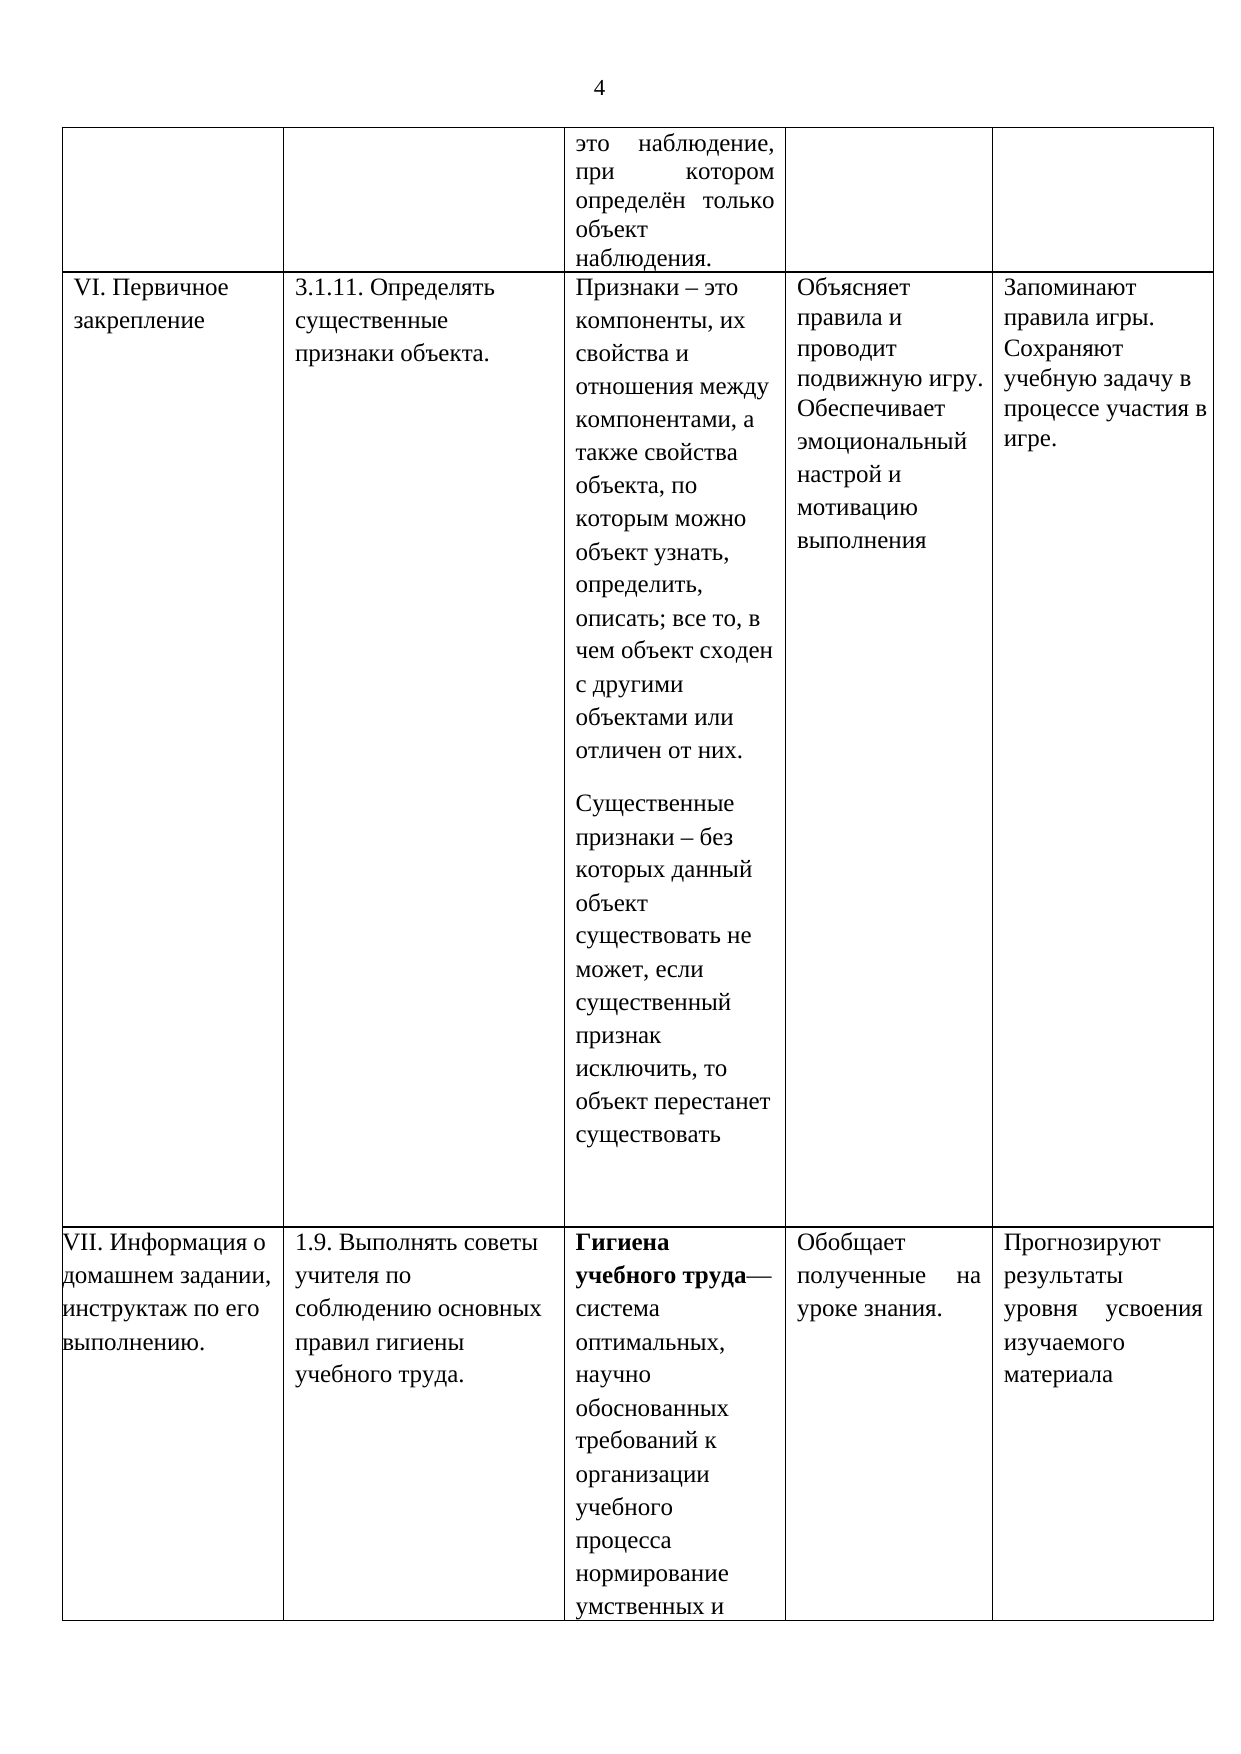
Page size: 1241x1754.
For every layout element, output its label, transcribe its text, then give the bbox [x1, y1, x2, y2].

table_cell 3.1.11. Определять существенные признаки объекта. [284, 273, 564, 1226]
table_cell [63, 128, 283, 271]
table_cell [63, 1228, 283, 1619]
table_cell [565, 1228, 785, 1619]
table_cell Объясняет правила и проводит подвижную игру. Обеспечивает эмоциональный настрой и мотивацию выполнения [786, 273, 992, 1226]
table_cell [284, 128, 564, 271]
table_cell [786, 128, 992, 271]
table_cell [786, 1228, 992, 1619]
table_cell Запоминают правила игры. Сохраняют учебную задачу в процессе участия в игре. [993, 273, 1213, 1226]
table_cell VI. Первичное закрепление [63, 273, 283, 1226]
table_cell Признаки – это компоненты, их свойства и отношения между компонентами, а также свойства объекта, по которым можно объект узнать, определить, описать; все то, в чем объект сходен с другими объектами или отличен от них. Существенные признаки – без которых данный объект существовать не может, если существенный признак исключить, то объект перестанет существовать [565, 273, 785, 1226]
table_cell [993, 1228, 1213, 1619]
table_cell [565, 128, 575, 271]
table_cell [284, 1228, 564, 1619]
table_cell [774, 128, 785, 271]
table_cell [993, 128, 1213, 271]
